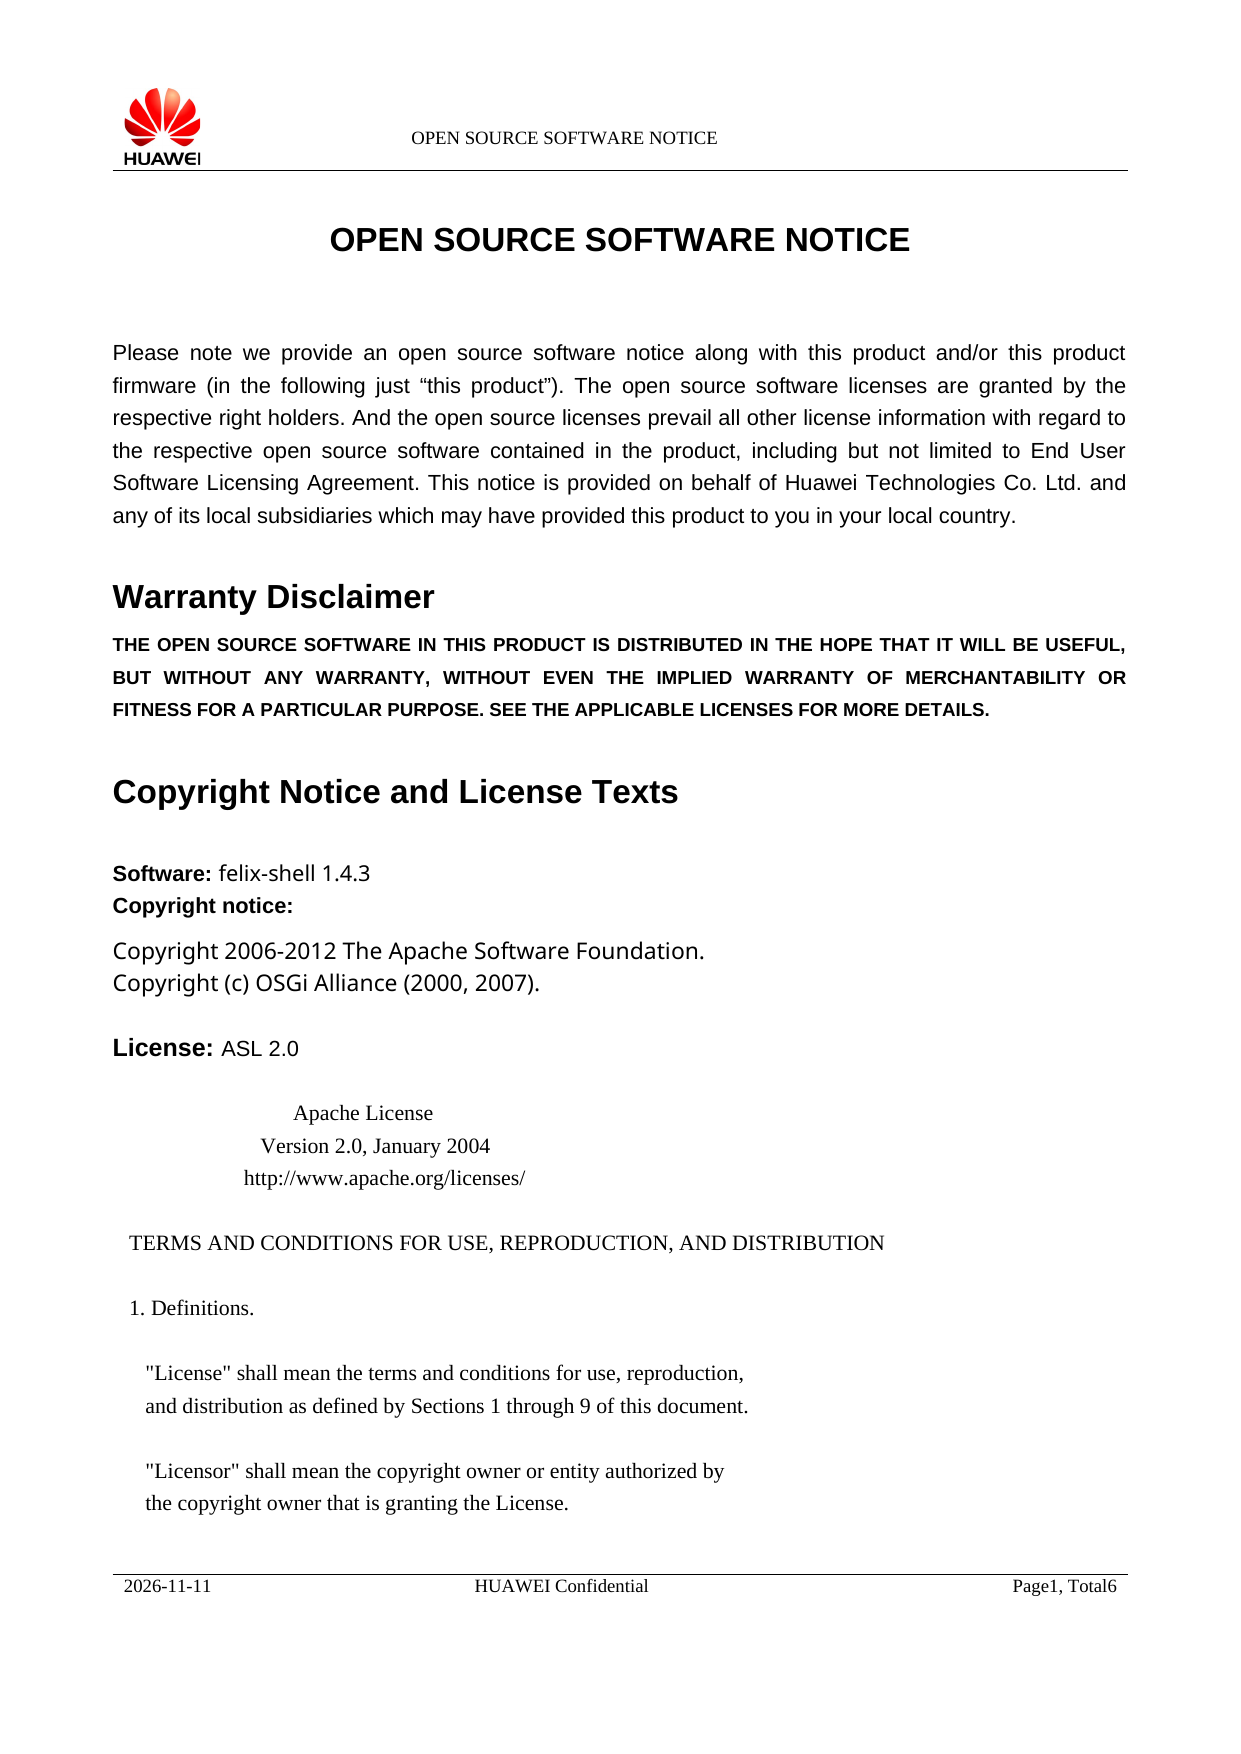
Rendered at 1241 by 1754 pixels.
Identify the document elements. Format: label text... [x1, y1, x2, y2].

text Warranty Disclaimer [112, 564, 1128, 629]
text Please note we provide an open source software notice along with this product and/or this product firmware (in the following just “this product”). The open source software licenses are granted by the respective right holders. And the open source licenses prevail all other license information with regard to the respective open source software contained in the product, including but not limited to End User Software Licensing Agreement. This notice is provided on behalf of Huawei Technologies Co. Ltd. and any of its local subsidiaries which may have provided this product to you in your local country. [112, 336, 1128, 531]
text The open source software in this product is distributed in the hope that it will be useful, but WITHOUT ANY WARRANTY, without even the implied warranty of MERCHANTABILITY or FITNESS FOR A PARTICULAR PURPOSE. See the applicable licenses for more details. [112, 629, 1128, 726]
picture [124, 88, 201, 165]
text Copyright notice: [112, 889, 1128, 921]
text OPEN SOURCE SOFTWARE NOTICE [112, 206, 1128, 271]
text License: ASL 2.0 [112, 1031, 1128, 1064]
text Copyright Notice and License Texts [112, 759, 1128, 824]
text Copyright 2006-2012 The Apache Software Foundation. Copyright (c) OSGi Alliance (2000, 2007). [112, 934, 1128, 1031]
title Software: felix-shell 1.4.3 [112, 856, 1128, 889]
